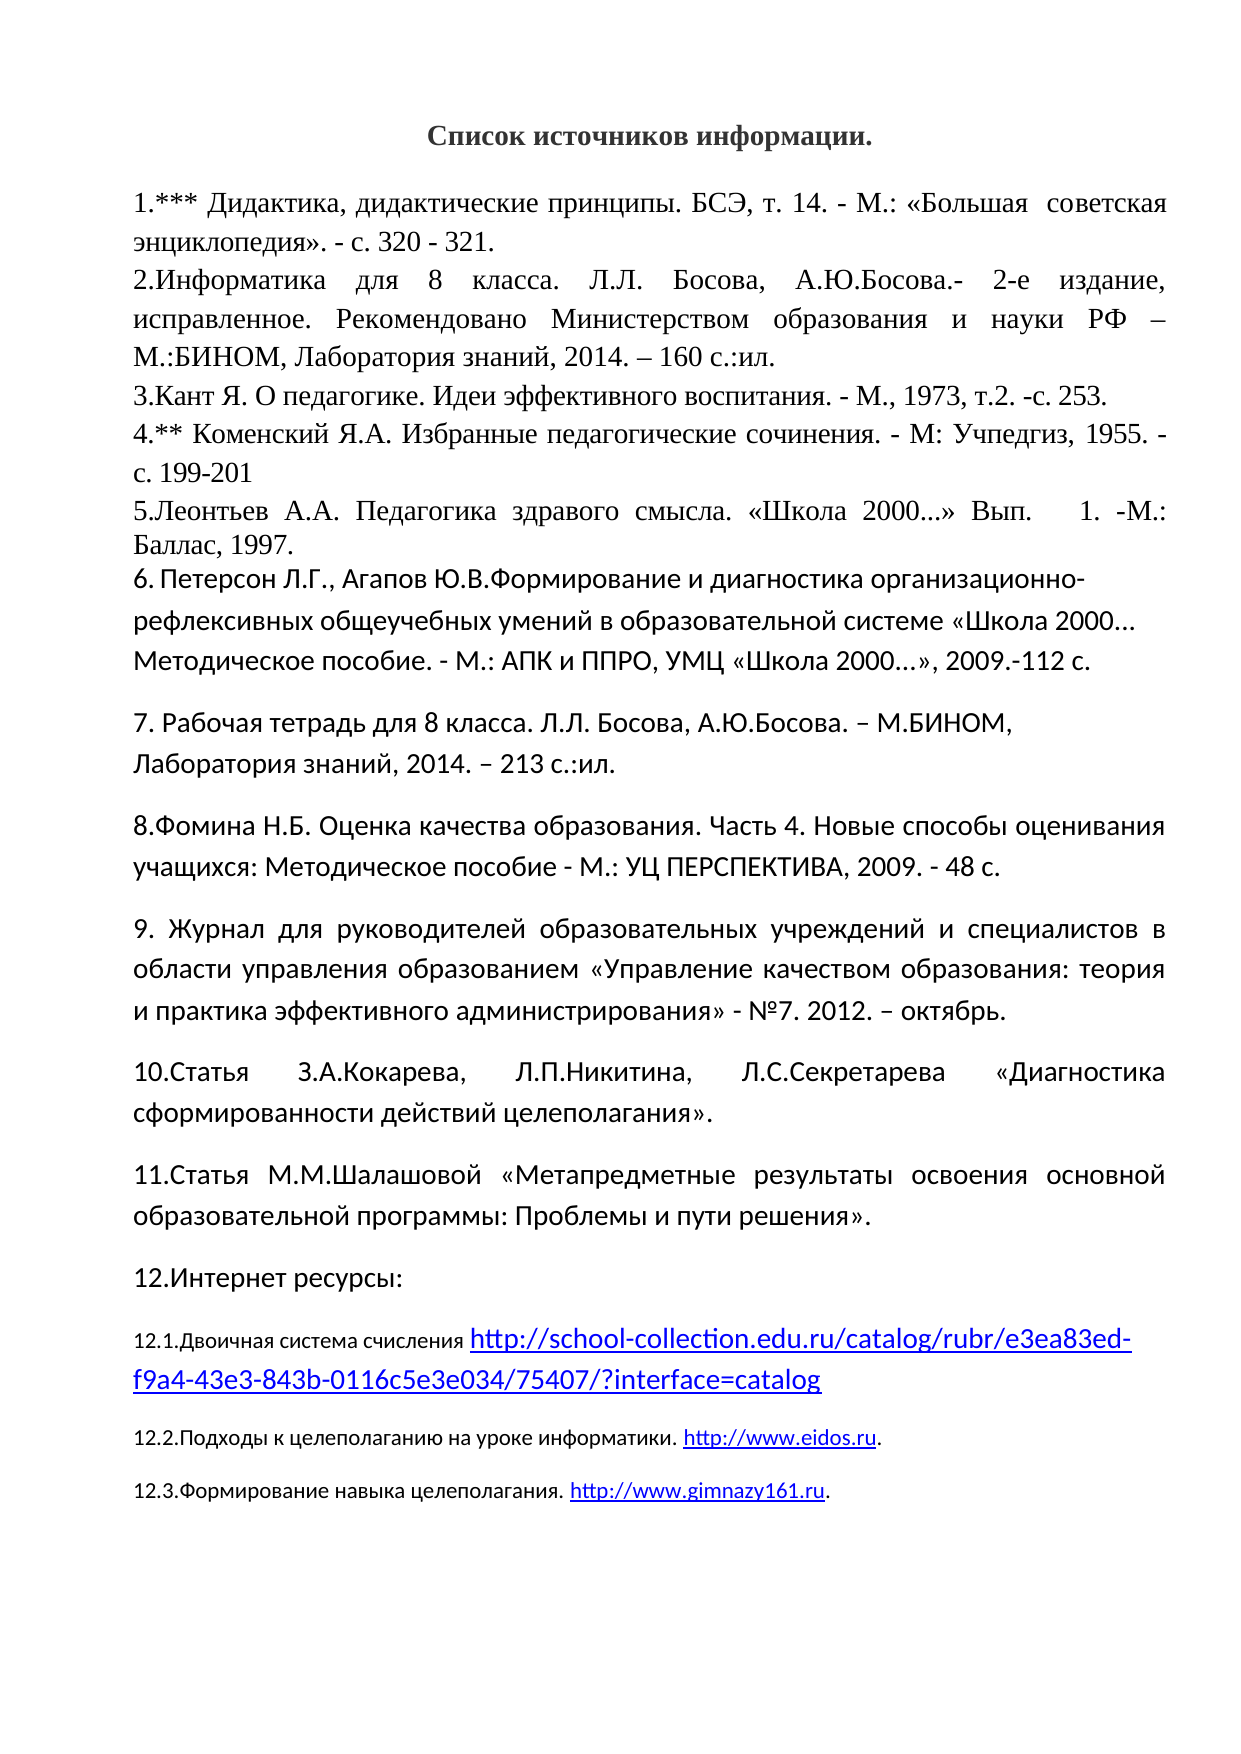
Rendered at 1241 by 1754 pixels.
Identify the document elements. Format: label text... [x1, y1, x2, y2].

list 1.*** Дидактика, дидактические принципы. БСЭ, т. 14. - М.: «Большая советская энциклопедия». - с. 320 - 321. [133, 185, 1167, 257]
list 2.Информатика для 8 класса. Л.Л. Босова, А.Ю.Босова.- 2-е издание, исправленное. Рекомендовано Министерством образования и науки РФ – М.:БИНОМ, Лаборатория знаний, 2014. – 160 с.:ил. [133, 262, 1167, 373]
text 10.Статья З.А.Кокарева, Л.П.Никитина, Л.С.Секретарева «Диагностика сформированности действий целеполагания». [133, 1053, 1167, 1130]
text 11.Статья М.М.Шалашовой «Метапредметные результаты освоения основной образовательной программы: Проблемы и пути решения». [133, 1156, 1167, 1233]
text 7. Рабочая тетрадь для 8 класса. Л.Л. Босова, А.Ю.Босова. – М.БИНОМ, Лаборатория знаний, 2014. – 213 с.:ил. [133, 704, 1167, 781]
text 9. Журнал для руководителей образовательных учреждений и специалистов в области управления образованием «Управление качеством образования: теория и практика эффективного администрирования» - №7. 2012. – октябрь. [133, 910, 1167, 1027]
text 6. Петерсон Л.Г., Агапов Ю.В.Формирование и диагностика организационно-рефлексивных общеучебных умений в образовательной системе «Школа 2000... Методическое пособие. - М.: АПК и ППРО, УМЦ «Школа 2000...», 2009.-112 с. [133, 561, 1167, 678]
list 4.** Коменский Я.А. Избранные педагогические сочинения. - М: Учпедгиз, 1955. - с. 199-201 [133, 416, 1167, 488]
text 8.Фомина Н.Б. Оценка качества образования. Часть 4. Новые способы оценивания учащихся: Методическое пособие - М.: УЦ ПЕРСПЕКТИВА, 2009. - 48 с. [133, 807, 1167, 883]
text 12.Интернет ресурсы: [133, 1259, 1167, 1294]
text 12.1.Двоичная система счисления http://school-collection.edu.ru/catalog/rubr/e3ea83ed-f9a4-43e3-843b-0116c5e3e034/75407/?interface=catalog [133, 1321, 1167, 1397]
text 12.2.Подходы к целеполаганию на уроке информатики. http://www.eidos.ru. [133, 1423, 1167, 1451]
list 5.Леонтьев А.А. Педагогика здравого смысла. «Школа 2000...» Вып. 1. -М.: Баллас, 1997. [133, 493, 1167, 561]
list 3.Кант Я. О педагогике. Идеи эффективного воспитания. - М., 1973, т.2. -с. 253. [133, 378, 1167, 411]
text Список источников информации. [133, 118, 1167, 152]
text 12.3.Формирование навыка целеполагания. http://www.gimnazy161.ru. [133, 1476, 1167, 1504]
